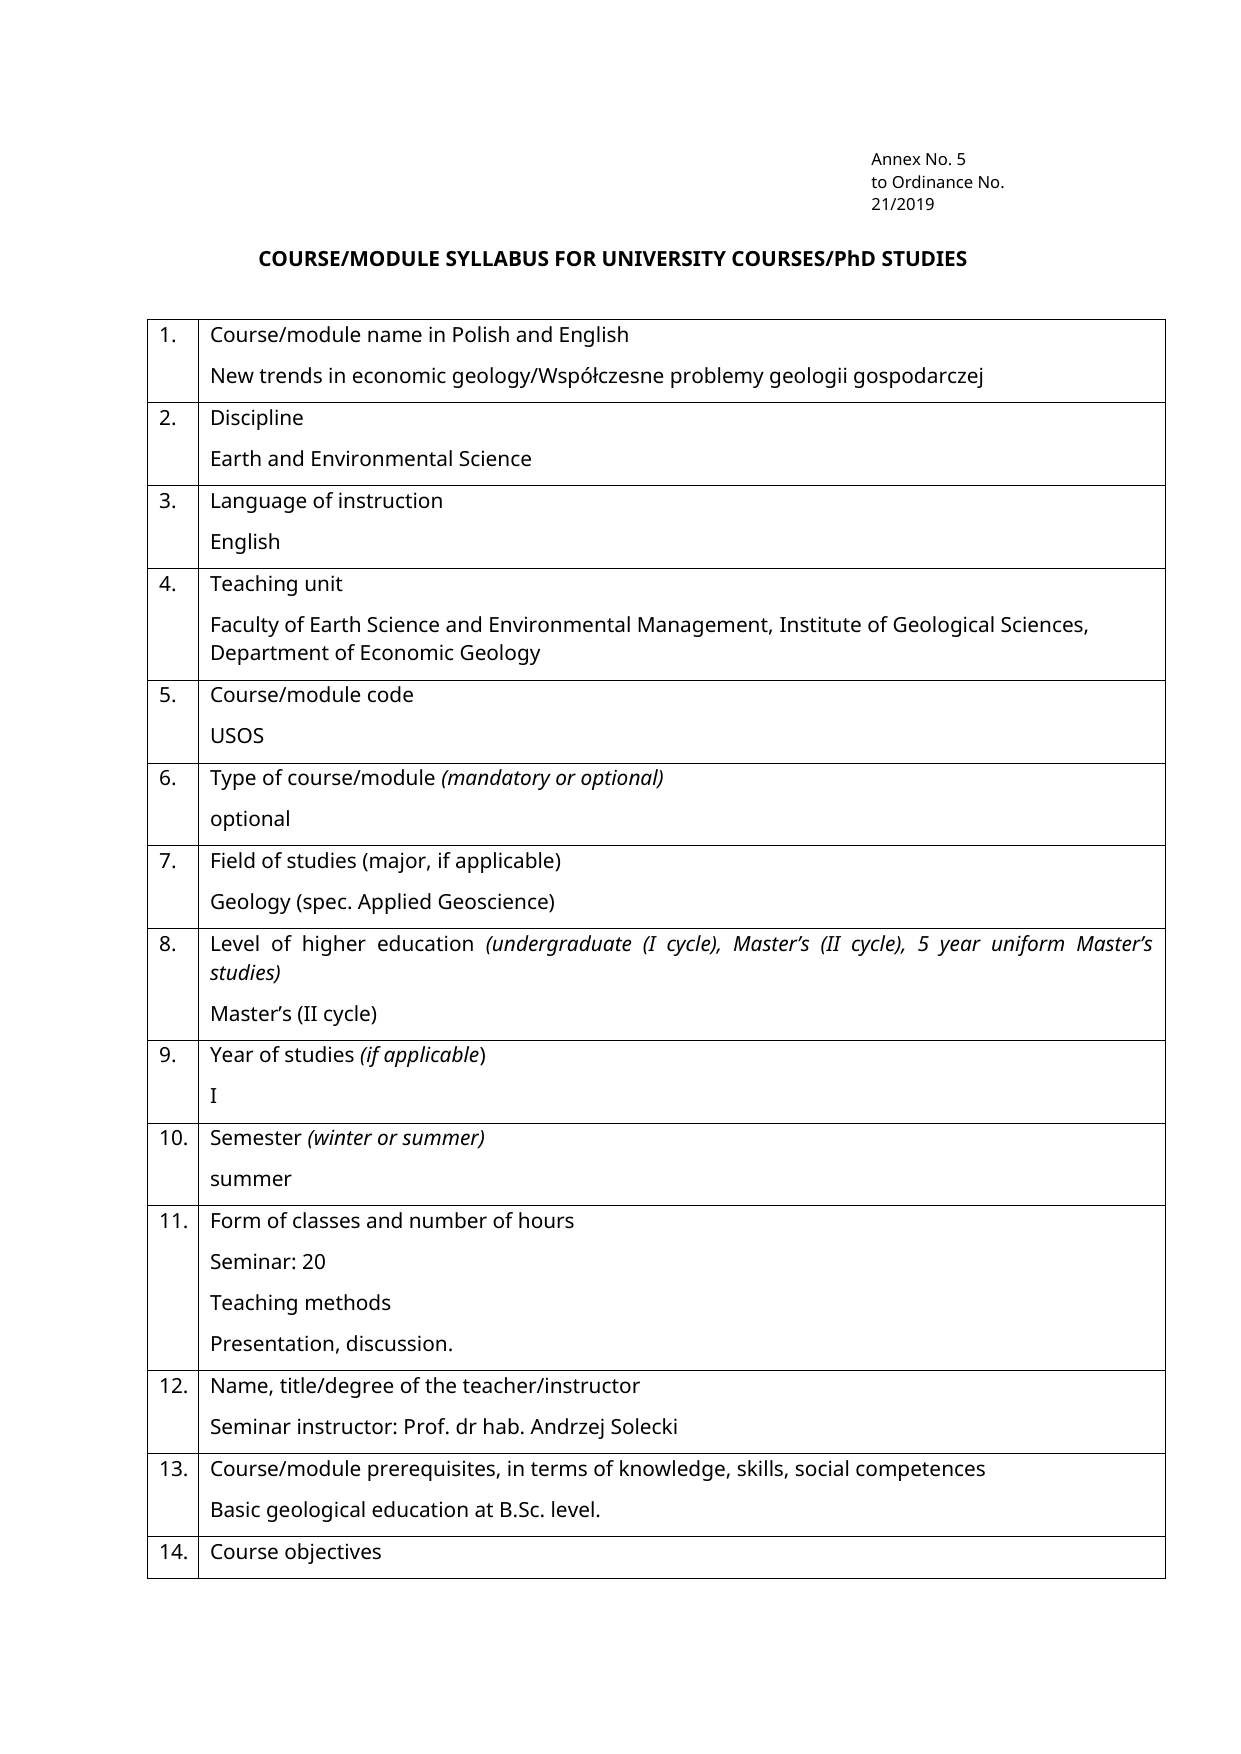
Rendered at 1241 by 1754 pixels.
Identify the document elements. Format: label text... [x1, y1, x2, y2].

table_cell [148, 403, 198, 485]
text COURSE/MODULE SYLLABUS FOR UNIVERSITY COURSES/PhD STUDIES [103, 244, 1093, 273]
table_cell [148, 846, 198, 928]
table_cell [148, 1124, 198, 1205]
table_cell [199, 1537, 1165, 1578]
table_cell Language of instruction English [199, 486, 1165, 568]
table_cell [148, 1371, 198, 1453]
table_cell Course/module prerequisites, in terms of knowledge, skills, social competences Basic geological education at B.Sc. level. [199, 1454, 1165, 1536]
table_cell [148, 929, 198, 1039]
table_cell [148, 1537, 198, 1578]
table_cell [148, 1206, 198, 1370]
table_cell Semester (winter or summer) summer [199, 1124, 1165, 1205]
table_cell Course/module code USOS [199, 681, 1165, 762]
table_cell Form of classes and number of hours Seminar: 20 Teaching methods Presentation, discussion. [199, 1206, 1165, 1370]
table_cell [148, 681, 198, 762]
table_cell [148, 486, 198, 568]
table_cell Type of course/module (mandatory or optional) optional [199, 764, 1165, 845]
text to Ordinance No. 21/2019 [871, 170, 1063, 216]
table_cell Field of studies (major, if applicable) Geology (spec. Applied Geoscience) [199, 846, 1165, 928]
table_cell Discipline Earth and Environmental Science [199, 403, 1165, 485]
text Annex No. 5 [148, 148, 1063, 170]
table_header [148, 320, 198, 402]
table_cell [148, 1041, 198, 1122]
table_cell [148, 569, 198, 679]
table_cell Teaching unit Faculty of Earth Science and Environmental Management, Institute of Geological Sciences, Department of Economic Geology [199, 569, 1165, 679]
table_cell Name, title/degree of the teacher/instructor Seminar instructor: Prof. dr hab. Andrzej Solecki [199, 1371, 1165, 1453]
table_cell [148, 764, 198, 845]
table_cell Level of higher education (undergraduate (I cycle), Master’s (II cycle), 5 year uniform Master’s studies) Master’s (II cycle) [199, 929, 1165, 1039]
table_header Course/module name in Polish and English New trends in economic geology/Współczesne problemy geologii gospodarczej [199, 320, 1165, 402]
table_cell Year of studies (if applicable) I [199, 1041, 1165, 1122]
table_cell [148, 1454, 198, 1536]
